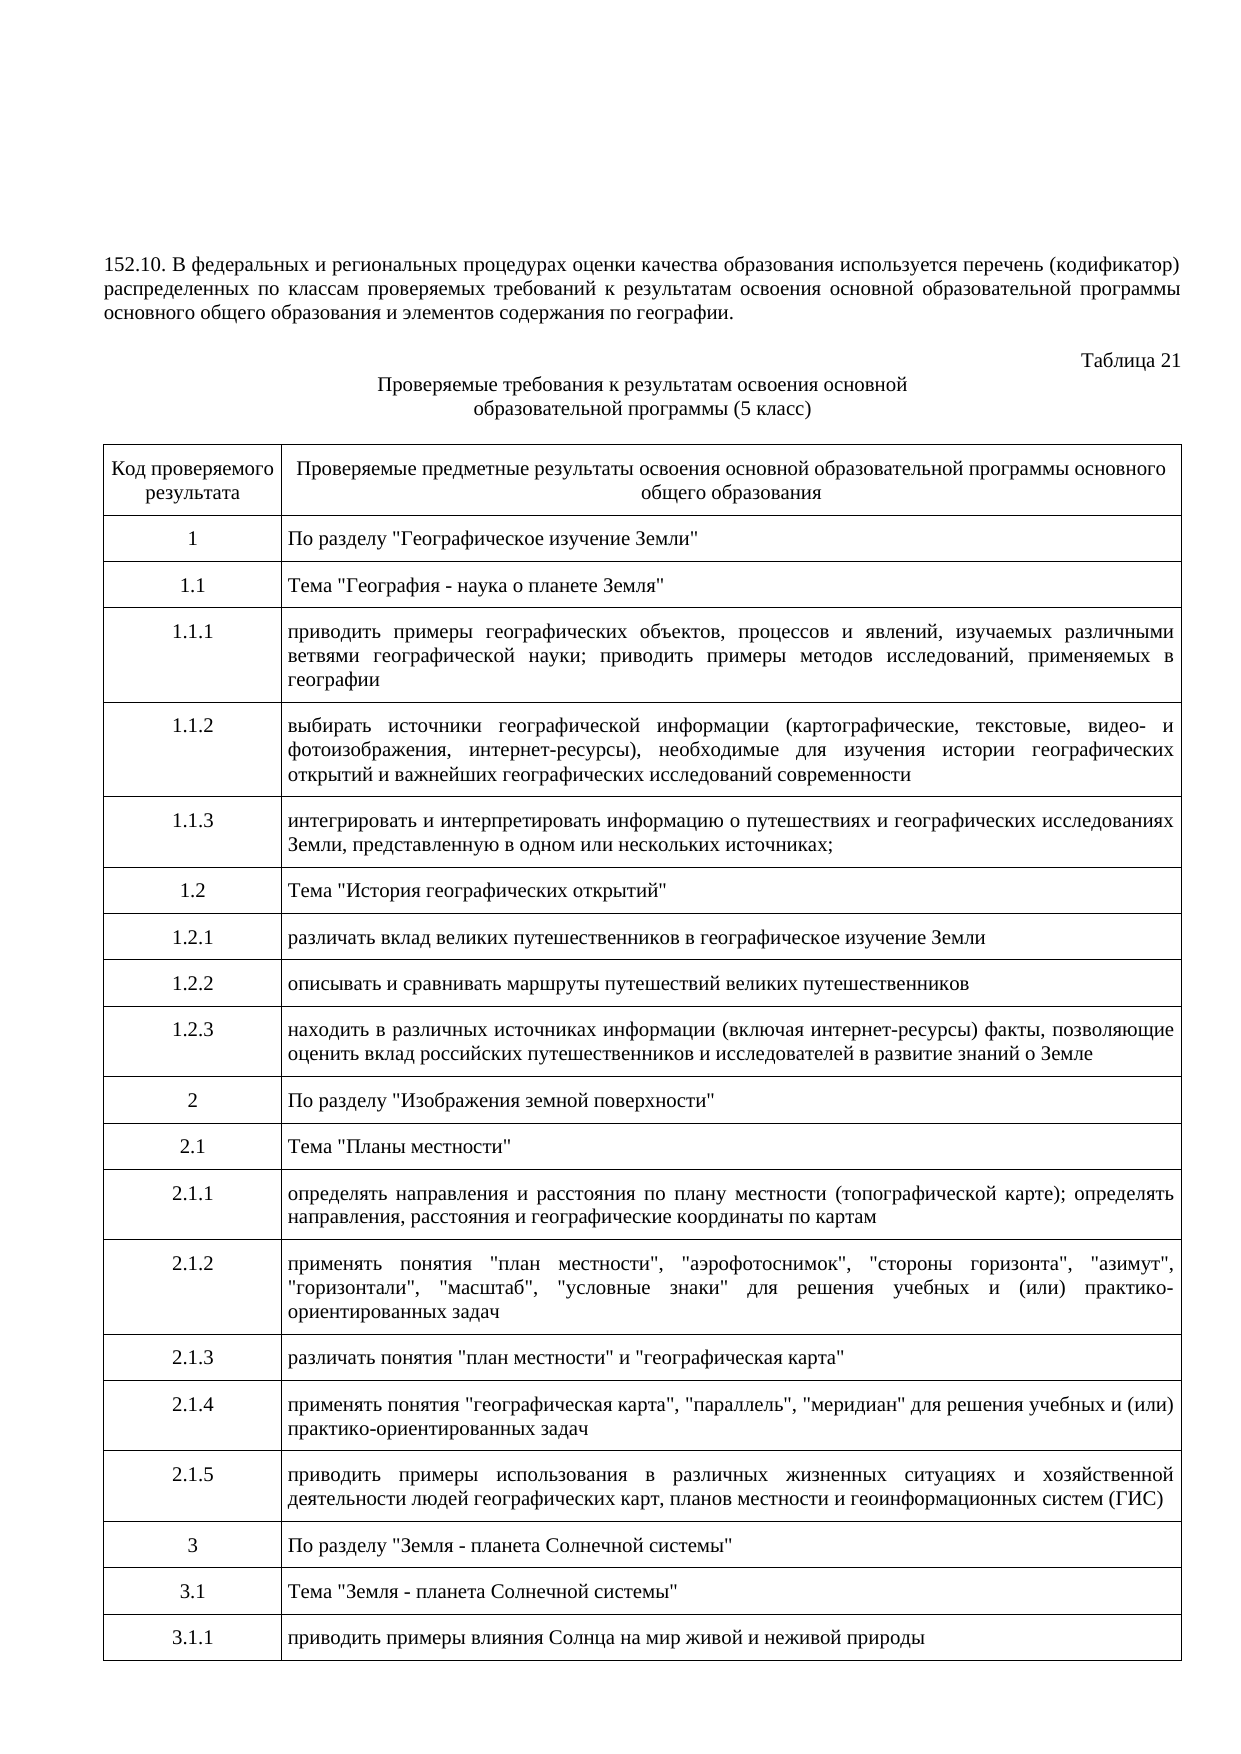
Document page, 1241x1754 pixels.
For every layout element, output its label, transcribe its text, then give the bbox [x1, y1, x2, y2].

table_cell 3.1.1 [104, 1615, 281, 1660]
table_cell 1 [104, 516, 281, 561]
table_cell выбирать источники географической информации (картографические, текстовые, видео- и фотоизображения, интернет-ресурсы), необходимые для изучения истории географических открытий и важнейших географических исследований современности [282, 703, 1181, 796]
text образовательной программы (5 класс) [103, 396, 1181, 420]
table_cell находить в различных источниках информации (включая интернет-ресурсы) факты, позволяющие оценить вклад российских путешественников и исследователей в развитие знаний о Земле [282, 1007, 1181, 1076]
text 152.10. В федеральных и региональных процедурах оценки качества образования используется перечень (кодификатор) распределенных по классам проверяемых требований к результатам освоения основной образовательной программы основного общего образования и элементов содержания по географии. [103, 252, 1181, 324]
table_cell Тема "География - наука о планете Земля" [282, 562, 1181, 607]
text Таблица 21 [103, 348, 1181, 372]
table_cell 1.1.2 [104, 703, 281, 796]
table_cell определять направления и расстояния по плану местности (топографической карте); определять направления, расстояния и географические координаты по картам [282, 1170, 1181, 1239]
table_cell 2.1.1 [104, 1170, 281, 1239]
table_cell приводить примеры географических объектов, процессов и явлений, изучаемых различными ветвями географической науки; приводить примеры методов исследований, применяемых в географии [282, 608, 1181, 702]
table_header Код проверяемого результата [104, 445, 281, 514]
table_cell 1.1 [104, 562, 281, 607]
table_cell 2 [104, 1077, 281, 1122]
table_cell интегрировать и интерпретировать информацию о путешествиях и географических исследованиях Земли, представленную в одном или нескольких источниках; [282, 797, 1181, 867]
table_cell Тема "Земля - планета Солнечной системы" [282, 1568, 1181, 1613]
table_cell Тема "История географических открытий" [282, 868, 1181, 913]
table_cell 2.1.5 [104, 1451, 281, 1521]
table_cell Тема "Планы местности" [282, 1124, 1181, 1169]
text Проверяемые требования к результатам освоения основной [103, 372, 1181, 396]
table_cell описывать и сравнивать маршруты путешествий великих путешественников [282, 960, 1181, 1006]
table_cell 1.2.2 [104, 960, 281, 1006]
table_header Проверяемые предметные результаты освоения основной образовательной программы основного общего образования [282, 445, 1181, 514]
table_cell 1.1.1 [104, 608, 281, 702]
table_cell 2.1.4 [104, 1381, 281, 1450]
table_cell По разделу "Земля - планета Солнечной системы" [282, 1522, 1181, 1567]
table_cell 3 [104, 1522, 281, 1567]
table_cell 2.1 [104, 1124, 281, 1169]
table_cell 1.1.3 [104, 797, 281, 867]
table_cell 2.1.2 [104, 1240, 281, 1334]
table_cell По разделу "Географическое изучение Земли" [282, 516, 1181, 561]
table_cell различать понятия "план местности" и "географическая карта" [282, 1335, 1181, 1380]
table_cell приводить примеры влияния Солнца на мир живой и неживой природы [282, 1615, 1181, 1660]
table_cell применять понятия "план местности", "аэрофотоснимок", "стороны горизонта", "азимут", "горизонтали", "масштаб", "условные знаки" для решения учебных и (или) практико-ориентированных задач [282, 1240, 1181, 1334]
table_cell 1.2 [104, 868, 281, 913]
table_cell 3.1 [104, 1568, 281, 1613]
table_cell 1.2.3 [104, 1007, 281, 1076]
table_cell применять понятия "географическая карта", "параллель", "меридиан" для решения учебных и (или) практико-ориентированных задач [282, 1381, 1181, 1450]
table_cell приводить примеры использования в различных жизненных ситуациях и хозяйственной деятельности людей географических карт, планов местности и геоинформационных систем (ГИС) [282, 1451, 1181, 1521]
table_cell По разделу "Изображения земной поверхности" [282, 1077, 1181, 1122]
table_cell 2.1.3 [104, 1335, 281, 1380]
table_cell 1.2.1 [104, 914, 281, 959]
table_cell различать вклад великих путешественников в географическое изучение Земли [282, 914, 1181, 959]
